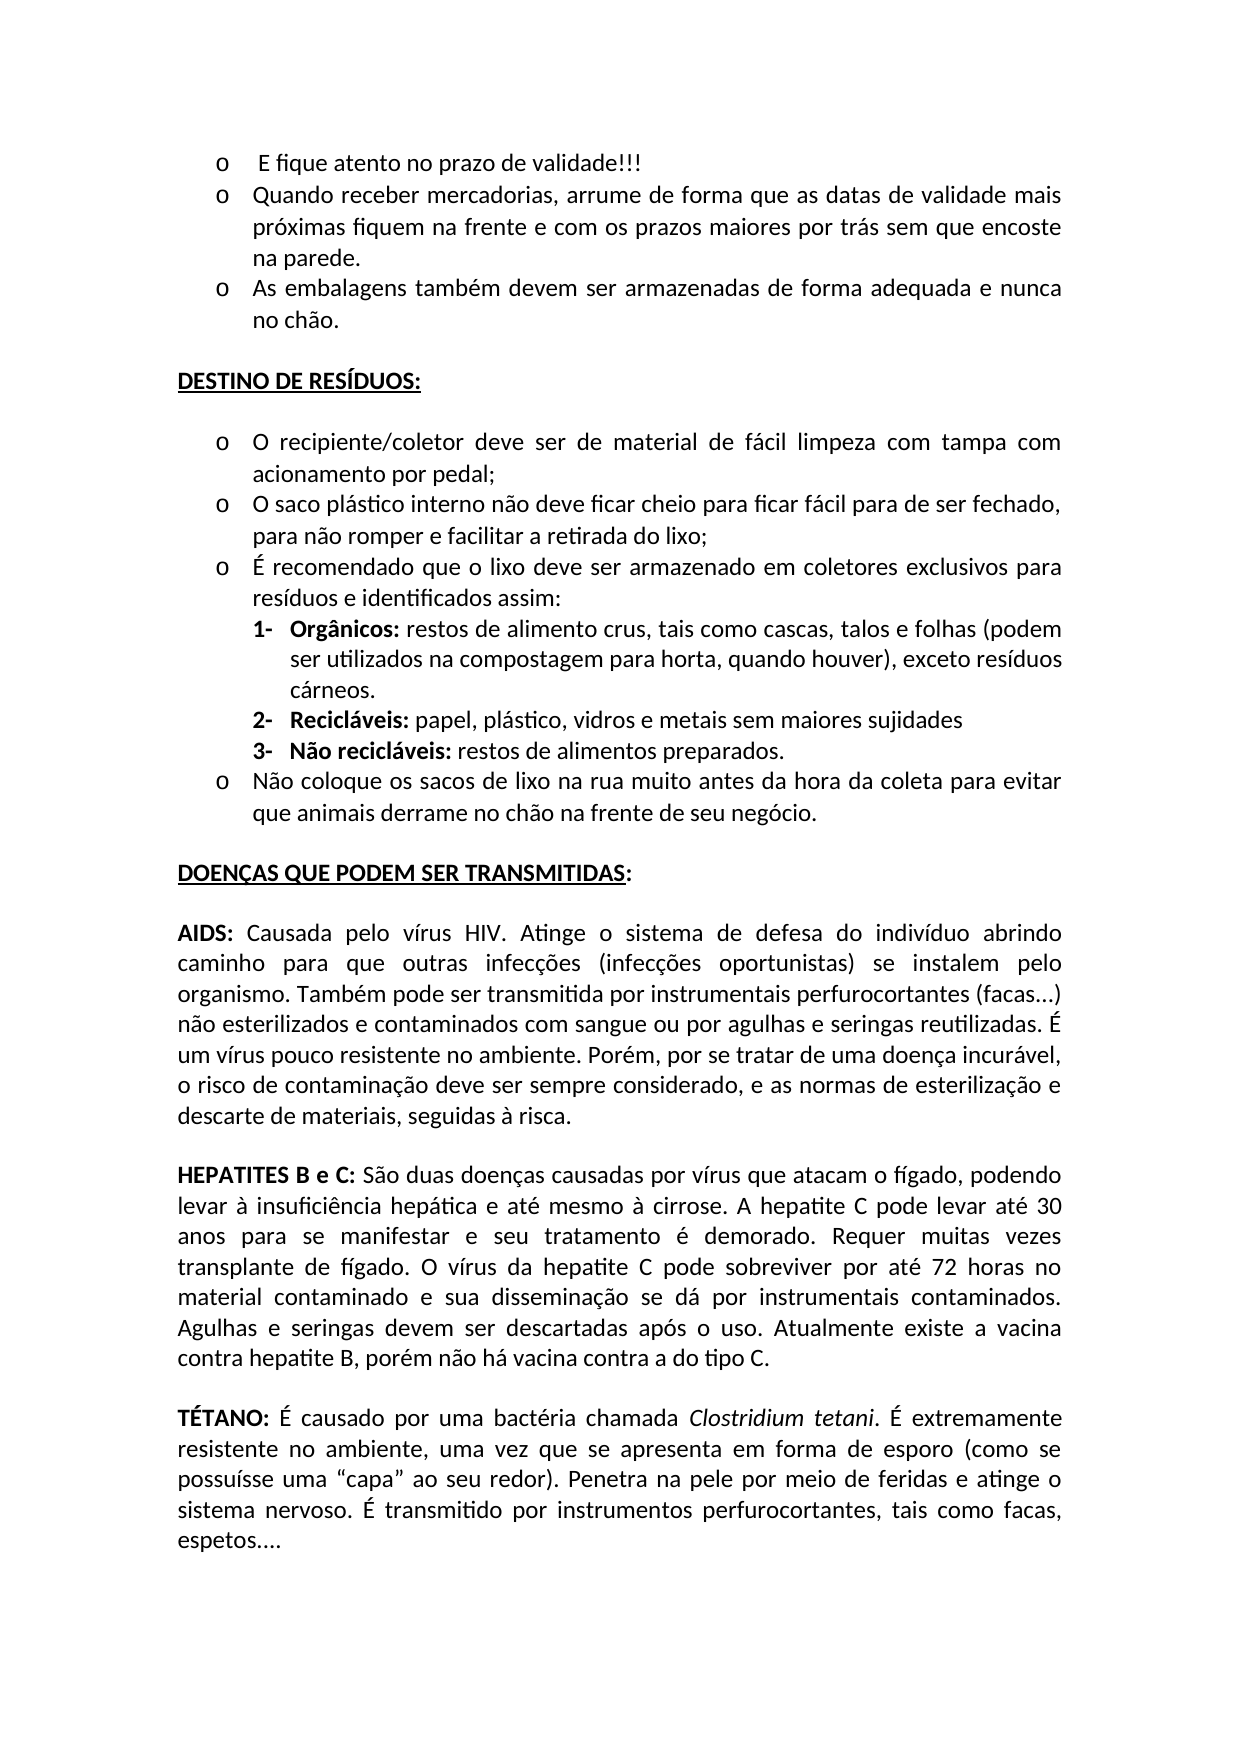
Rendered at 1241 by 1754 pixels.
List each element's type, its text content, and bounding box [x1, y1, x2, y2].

list O recipiente/coletor deve ser de material de fácil limpeza com tampa com acionamento por pedal; [215, 426, 1063, 488]
text HEPATITES B e C: São duas doenças causadas por vírus que atacam o fígado, podendo levar à insuficiência hepática e até mesmo à cirrose. A hepatite C pode levar até 30 anos para se manifestar e seu tratamento é demorado. Requer muitas vezes transplante de fígado. O vírus da hepatite C pode sobreviver por até 72 horas no material contaminado e sua disseminação se dá por instrumentais contaminados. Agulhas e seringas devem ser descartadas após o uso. Atualmente existe a vacina contra hepatite B, porém não há vacina contra a do tipo C. [177, 1159, 1063, 1373]
text 3- Não recicláveis: restos de alimentos preparados. [252, 735, 1063, 766]
list Não coloque os sacos de lixo na rua muito antes da hora da coleta para evitar que animais derrame no chão na frente de seu negócio. [215, 766, 1063, 828]
list Orgânicos: restos de alimento crus, tais como cascas, talos e folhas (podem ser utilizados na compostagem para horta, quando houver), exceto resíduos cárneos. [252, 613, 1063, 704]
text DOENÇAS QUE PODEM SER TRANSMITIDAS: [177, 857, 1063, 887]
list O saco plástico interno não deve ficar cheio para ficar fácil para de ser fechado, para não romper e facilitar a retirada do lixo; [215, 488, 1063, 551]
text DESTINO DE RESÍDUOS: [177, 365, 1063, 396]
list As embalagens também devem ser armazenadas de forma adequada e nunca no chão. [215, 272, 1063, 334]
list E fique atento no prazo de validade!!! [215, 148, 1063, 179]
text TÉTANO: É causado por uma bactéria chamada Clostridium tetani. É extremamente resistente no ambiente, uma vez que se apresenta em forma de esporo (como se possuísse uma “capa” ao seu redor). Penetra na pele por meio de feridas e atinge o sistema nervoso. É transmitido por instrumentos perfurocortantes, tais como facas, espetos.... [177, 1402, 1063, 1555]
text AIDS: Causada pelo vírus HIV. Atinge o sistema de defesa do indivíduo abrindo caminho para que outras infecções (infecções oportunistas) se instalem pelo organismo. Também pode ser transmitida por instrumentais perfurocortantes (facas...) não esterilizados e contaminados com sangue ou por agulhas e seringas reutilizadas. É um vírus pouco resistente no ambiente. Porém, por se tratar de uma doença incurável, o risco de contaminação deve ser sempre considerado, e as normas de esterilização e descarte de materiais, seguidas à risca. [177, 917, 1063, 1130]
list É recomendado que o lixo deve ser armazenado em coletores exclusivos para resíduos e identificados assim: [215, 551, 1063, 613]
list Recicláveis: papel, plástico, vidros e metais sem maiores sujidades [252, 704, 1063, 735]
list Quando receber mercadorias, arrume de forma que as datas de validade mais próximas fiquem na frente e com os prazos maiores por trás sem que encoste na parede. [215, 179, 1063, 272]
